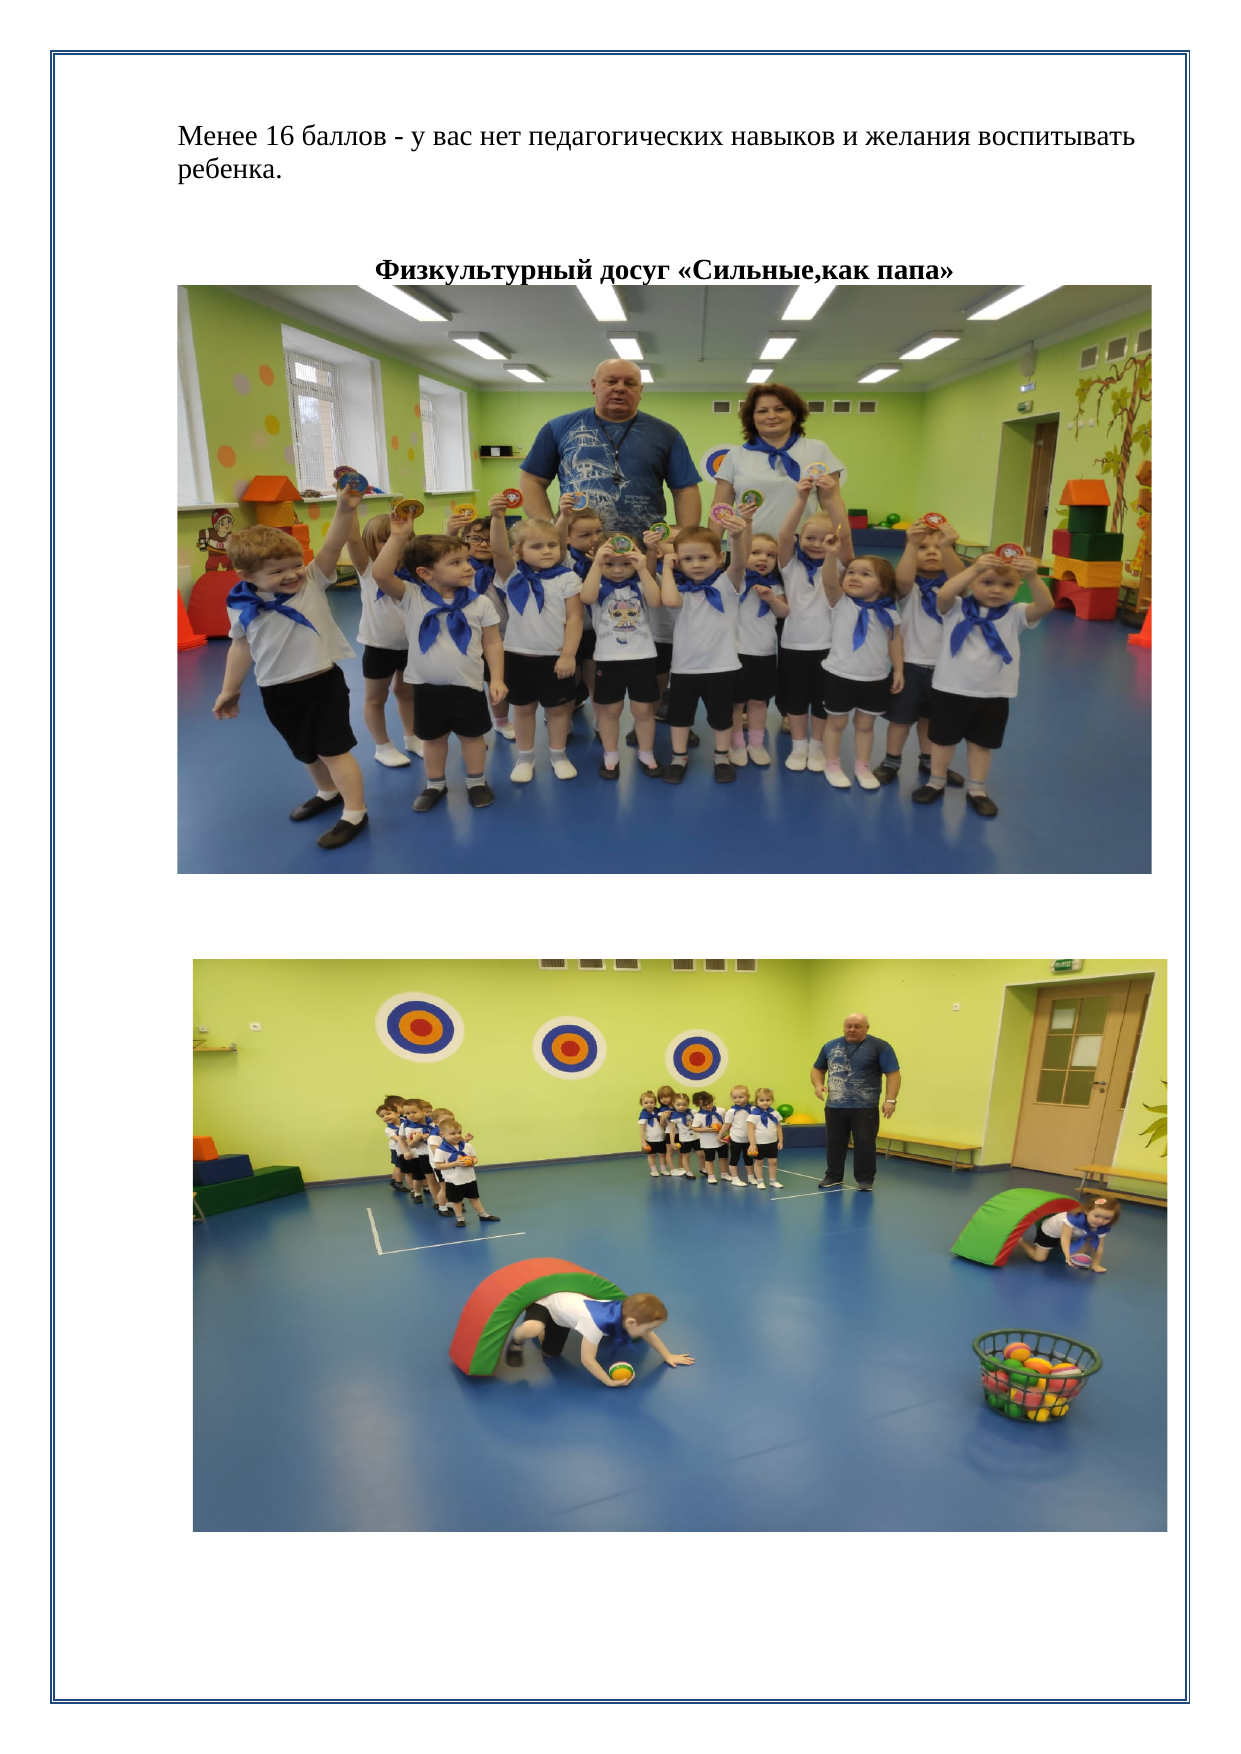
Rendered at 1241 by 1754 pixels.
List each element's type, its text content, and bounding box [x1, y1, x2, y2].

picture [192, 959, 1168, 1532]
text Менее 16 баллов - у вас нет педагогических навыков и желания воспитывать ребенка. [177, 118, 1152, 185]
text Физкультурный досуг «Сильные,как папа» [177, 252, 1152, 285]
picture [177, 285, 1152, 874]
